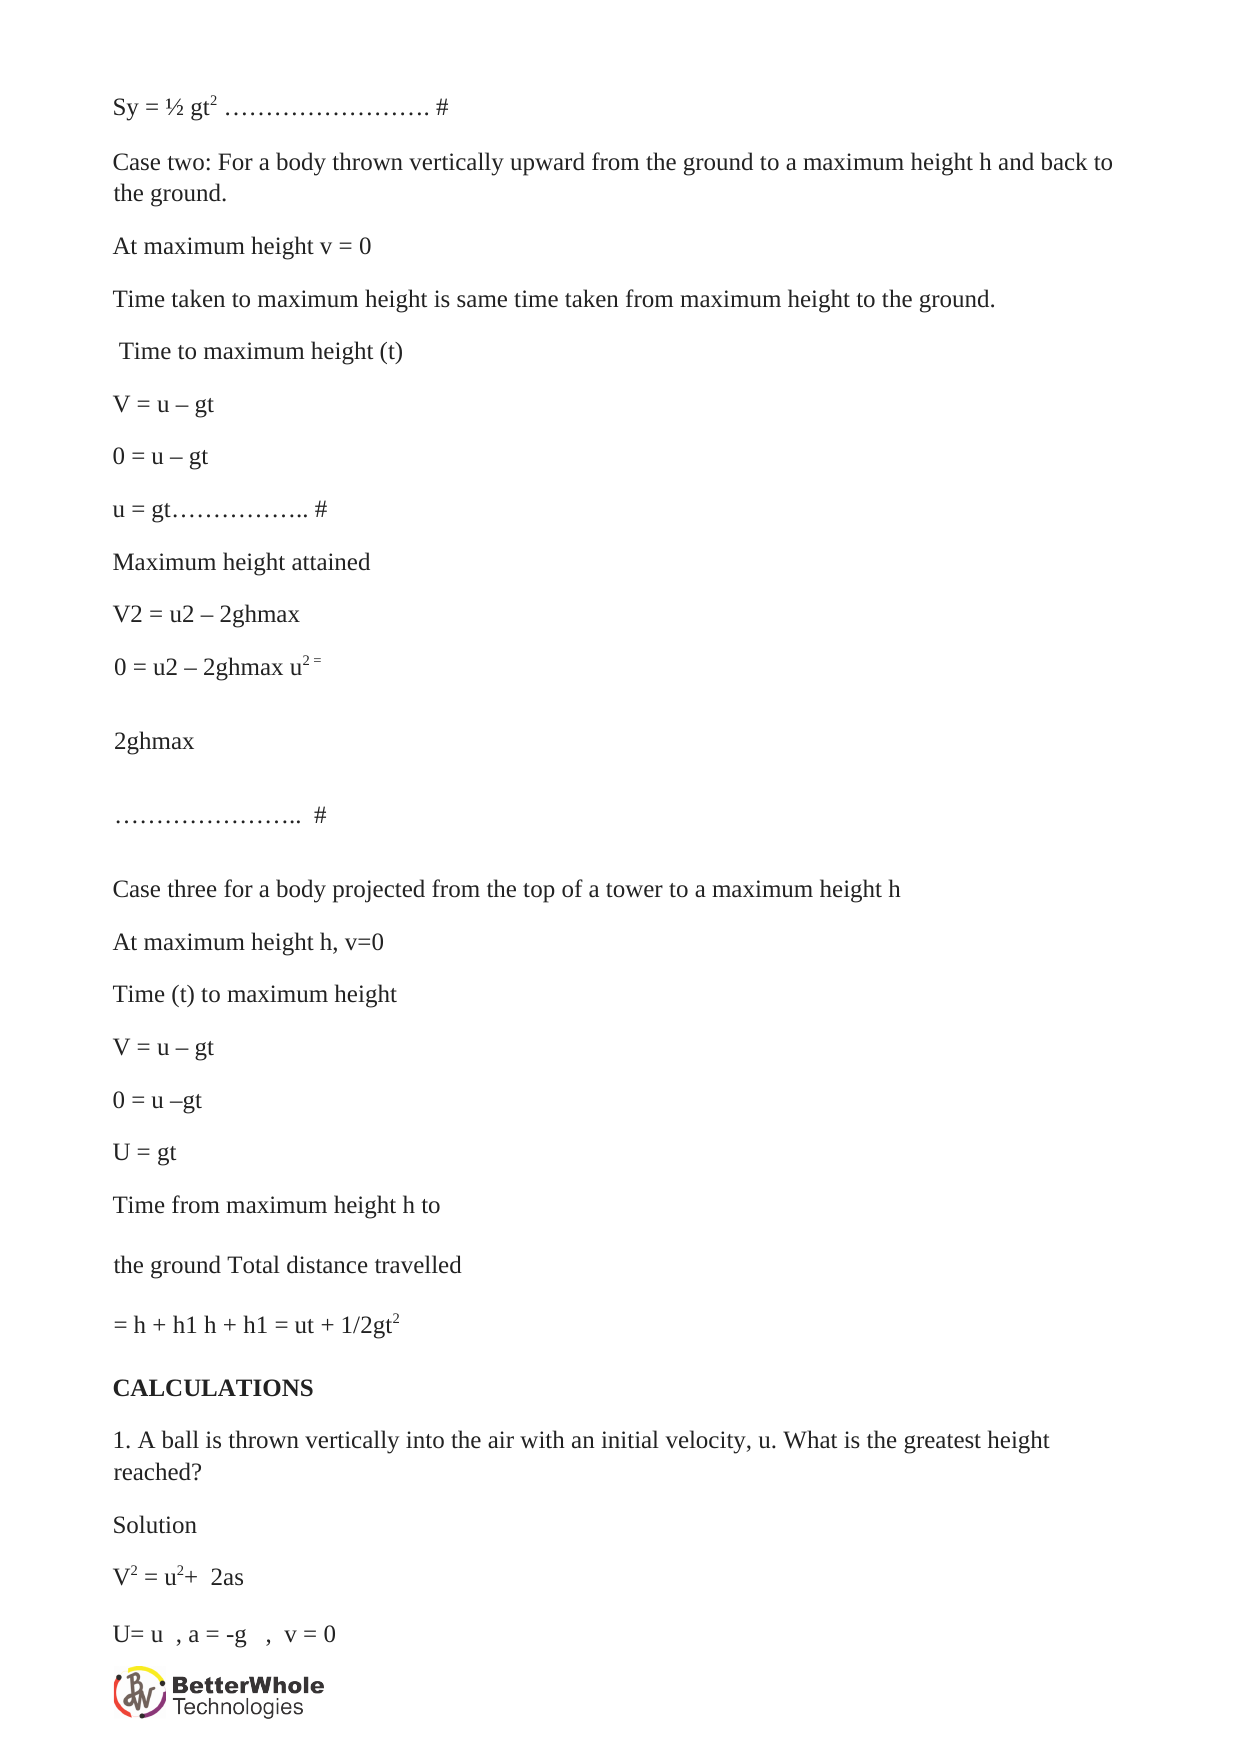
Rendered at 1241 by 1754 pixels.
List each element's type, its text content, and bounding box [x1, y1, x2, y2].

text 0 = u –gt [112, 1085, 1124, 1113]
text Case three for a body projected from the top of a tower to a maximum height h [112, 874, 1124, 903]
text 0 = u2 – 2ghmax u2 = 2ghmax ………………….. # [114, 652, 337, 829]
text Solution [112, 1510, 1124, 1538]
text U= u , a = -g , v = 0 [112, 1619, 1124, 1648]
text Time (t) to maximum height [112, 979, 1124, 1008]
text V2 = u2+ 2as [112, 1562, 1124, 1591]
text Sy = ½ gt2 ……………………. # [112, 92, 1124, 121]
picture [113, 1666, 324, 1719]
text Time taken to maximum height is same time taken from maximum height to the ground. [112, 284, 1124, 312]
text 1. A ball is thrown vertically into the air with an initial velocity, u. What is the greatest height reached? [112, 1426, 1124, 1486]
text u = gt…………….. # [112, 494, 1124, 523]
text V = u – gt [112, 389, 1124, 418]
text Time to maximum height (t) [112, 336, 1124, 365]
text Case two: For a body thrown vertically upward from the ground to a maximum height h and back to the ground. [112, 147, 1124, 207]
text V = u – gt [112, 1032, 1124, 1061]
text At maximum height v = 0 [112, 231, 1124, 260]
text 0 = u – gt [112, 441, 1124, 470]
text U = gt [112, 1137, 1124, 1166]
text V2 = u2 – 2ghmax [112, 599, 1124, 628]
text Time from maximum height h to the ground Total distance travelled = h + h1 h + h1 = ut + 1/2gt2 [112, 1190, 469, 1339]
text At maximum height h, v=0 [112, 927, 1124, 956]
subtitle CALCULATIONS [112, 1373, 1153, 1402]
text Maximum height attained [112, 547, 1124, 575]
